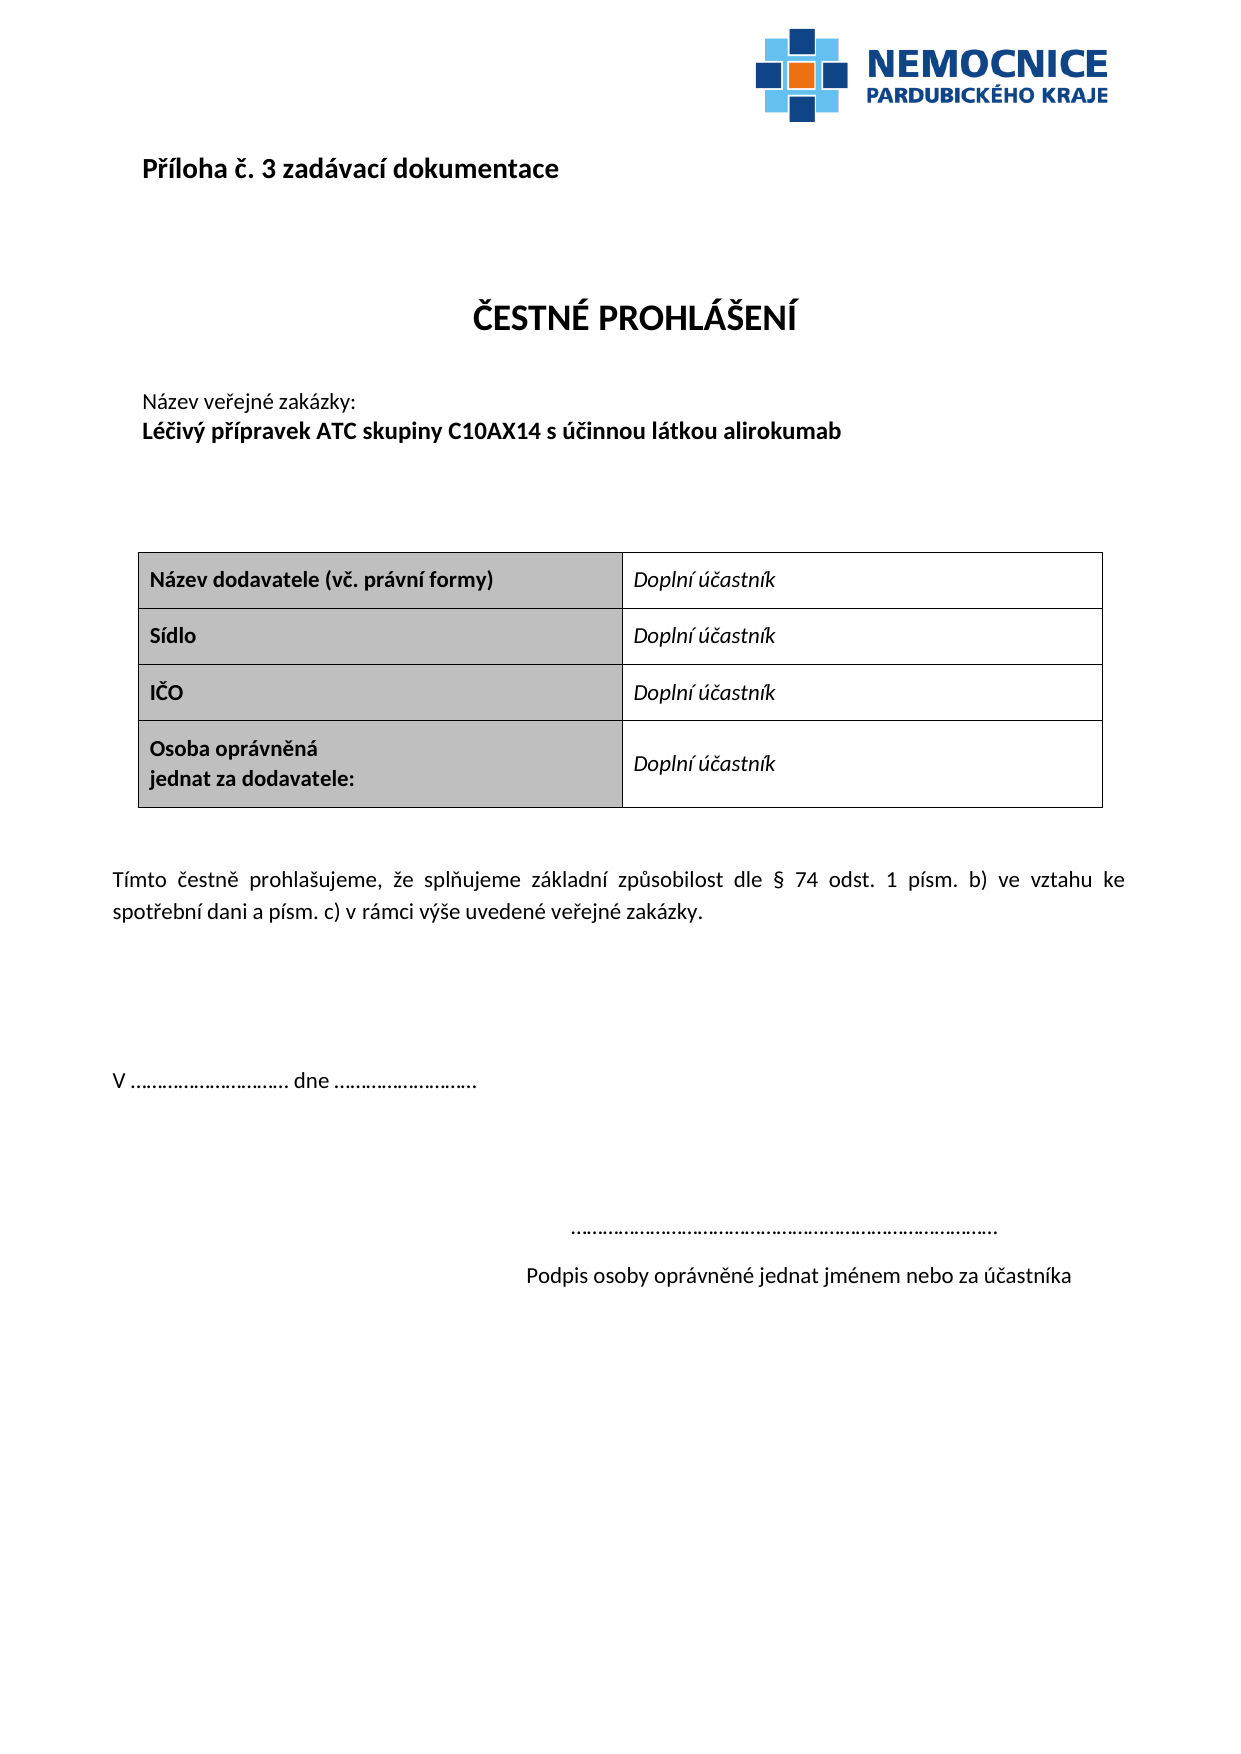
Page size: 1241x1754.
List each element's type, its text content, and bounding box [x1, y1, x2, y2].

text Příloha č. 3 zadávací dokumentace [142, 150, 1128, 186]
text Tímto čestně prohlašujeme, že splňujeme základní způsobilost dle § 74 odst. 1 písm. b) ve vztahu ke spotřební dani a písm. c) v rámci výše uvedené veřejné zakázky. [112, 865, 1128, 925]
table_cell IČO [139, 665, 622, 720]
table_cell Osoba oprávněná jednat za dodavatele: [139, 721, 622, 807]
table_cell Doplní účastník [623, 721, 1102, 807]
table_cell Sídlo [139, 609, 622, 664]
text Léčivý přípravek ATC skupiny C10AX14 s účinnou látkou alirokumab [142, 415, 1128, 445]
text ČESTNÉ PROHLÁŠENÍ [142, 294, 1128, 339]
text ……………………………………………………………………… [112, 1212, 1128, 1240]
table_header Název dodavatele (vč. právní formy) [139, 553, 622, 608]
text V ………………………… dne ……………………… [112, 1066, 1128, 1094]
table_cell Doplní účastník [623, 665, 1102, 720]
table_cell Doplní účastník [623, 609, 1102, 664]
picture [754, 27, 1108, 123]
text Název veřejné zakázky: [112, 387, 1128, 415]
table_header Doplní účastník [623, 553, 1102, 608]
text Podpis osoby oprávněné jednat jménem nebo za účastníka [112, 1261, 1128, 1289]
